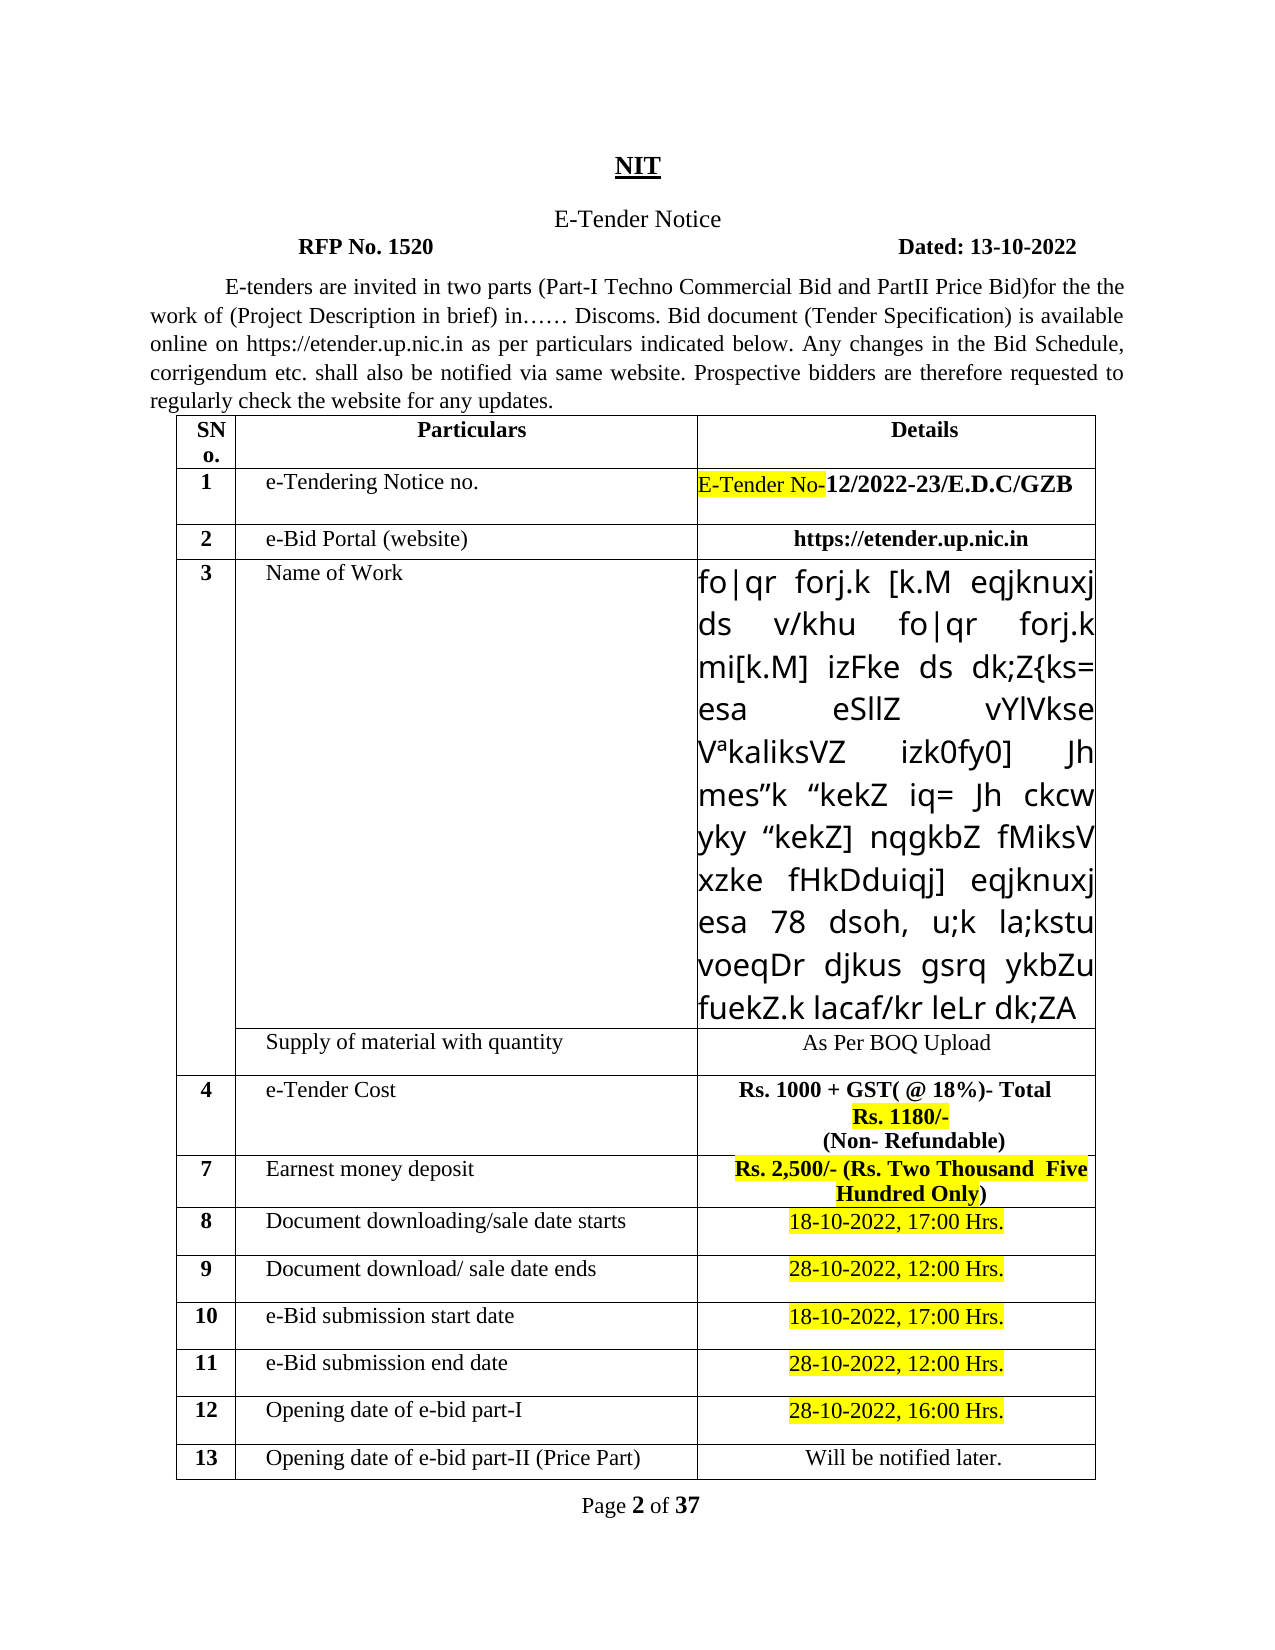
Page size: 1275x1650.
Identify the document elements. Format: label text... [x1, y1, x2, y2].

table_cell Name of Work [236, 560, 697, 1028]
table_cell e-Bid Portal (website) [236, 525, 697, 558]
text NIT [251, 150, 1024, 180]
table_cell e-Bid submission end date [236, 1350, 697, 1396]
table_cell 12 [177, 1397, 235, 1443]
table_cell 13 [177, 1445, 235, 1479]
table_cell Will be notified later. [698, 1445, 1095, 1479]
table_cell 18-10-2022, 17:00 Hrs. [698, 1208, 1095, 1254]
table_cell Rs. 2,500/- (Rs. Two Thousand Five Hundred Only) [979, 1156, 1095, 1207]
table_cell Rs. 2,500/- (Rs. Two Thousand Five Hundred Only) [698, 1156, 836, 1207]
table_header Particulars [236, 416, 697, 468]
subtitle RFP No. 1520 Dated: 13-10-2022 [150, 233, 1225, 259]
table_header SN o. [177, 416, 235, 468]
table_cell 11 [177, 1350, 235, 1396]
table_cell Opening date of e-bid part-II (Price Part) [236, 1445, 697, 1479]
table_cell Rs. 1000 + GST( @ 18%)- Total Rs. 1180/- (Non- Refundable) [698, 1076, 1095, 1154]
table_cell E-Tender No-12/2022-23/E.D.C/GZB [698, 469, 1095, 524]
table_cell https://etender.up.nic.in [698, 525, 1095, 558]
table_header Details [698, 416, 1095, 468]
table_cell 3 [177, 560, 235, 1075]
table_cell e-Tender Cost [236, 1076, 697, 1154]
table_cell 4 [177, 1076, 235, 1154]
table_cell e-Tendering Notice no. [236, 469, 697, 524]
table_cell Document download/ sale date ends [236, 1256, 697, 1302]
table_cell 28-10-2022, 12:00 Hrs. [698, 1350, 1095, 1396]
table_cell 7 [177, 1156, 235, 1207]
table_cell 2 [177, 525, 235, 558]
table_cell Earnest money deposit [236, 1156, 697, 1207]
table_cell e-Bid submission start date [236, 1303, 697, 1349]
table_cell 9 [177, 1256, 235, 1302]
table_cell Opening date of e-bid part-I [236, 1397, 697, 1443]
text E-tenders are invited in two parts (Part-I Techno Commercial Bid and PartII Price Bid)for the the work of (Project Description in brief) in…… Discoms. Bid document (Tender Specification) is available online on https://etender.up.nic.in as per particulars indicated below. Any changes in the Bid Schedule, corrigendum etc. shall also be notified via same website. Prospective bidders are therefore requested to regularly check the website for any updates. [150, 273, 1126, 413]
subtitle E-Tender Notice [251, 204, 1024, 233]
table_cell As Per BOQ Upload [698, 1029, 1095, 1075]
table_cell 28-10-2022, 12:00 Hrs. [698, 1256, 1095, 1302]
table_cell 18-10-2022, 17:00 Hrs. [698, 1303, 1095, 1349]
table_cell 1 [177, 469, 235, 524]
table_cell fo|qr forj.k [k.M eqjknuxj ds v/khu fo|qr forj.k mi[k.M] izFke ds dk;Z{ks= esa eSllZ vYlVkse VªkaliksVZ izk0fy0] Jh mes”k “kekZ iq= Jh ckcw yky “kekZ] nqgkbZ fMiksV xzke fHkDduiqj] eqjknuxj esa 78 dsoh, u;k la;kstu voeqDr djkus gsrq ykbZu fuekZ.k lacaf/kr leLr dk;ZA [698, 560, 1095, 1028]
table_cell 10 [177, 1303, 235, 1349]
table_cell 8 [177, 1208, 235, 1254]
table_cell Supply of material with quantity [236, 1029, 697, 1075]
table_cell 28-10-2022, 16:00 Hrs. [698, 1397, 1095, 1443]
table_cell Document downloading/sale date starts [236, 1208, 697, 1254]
